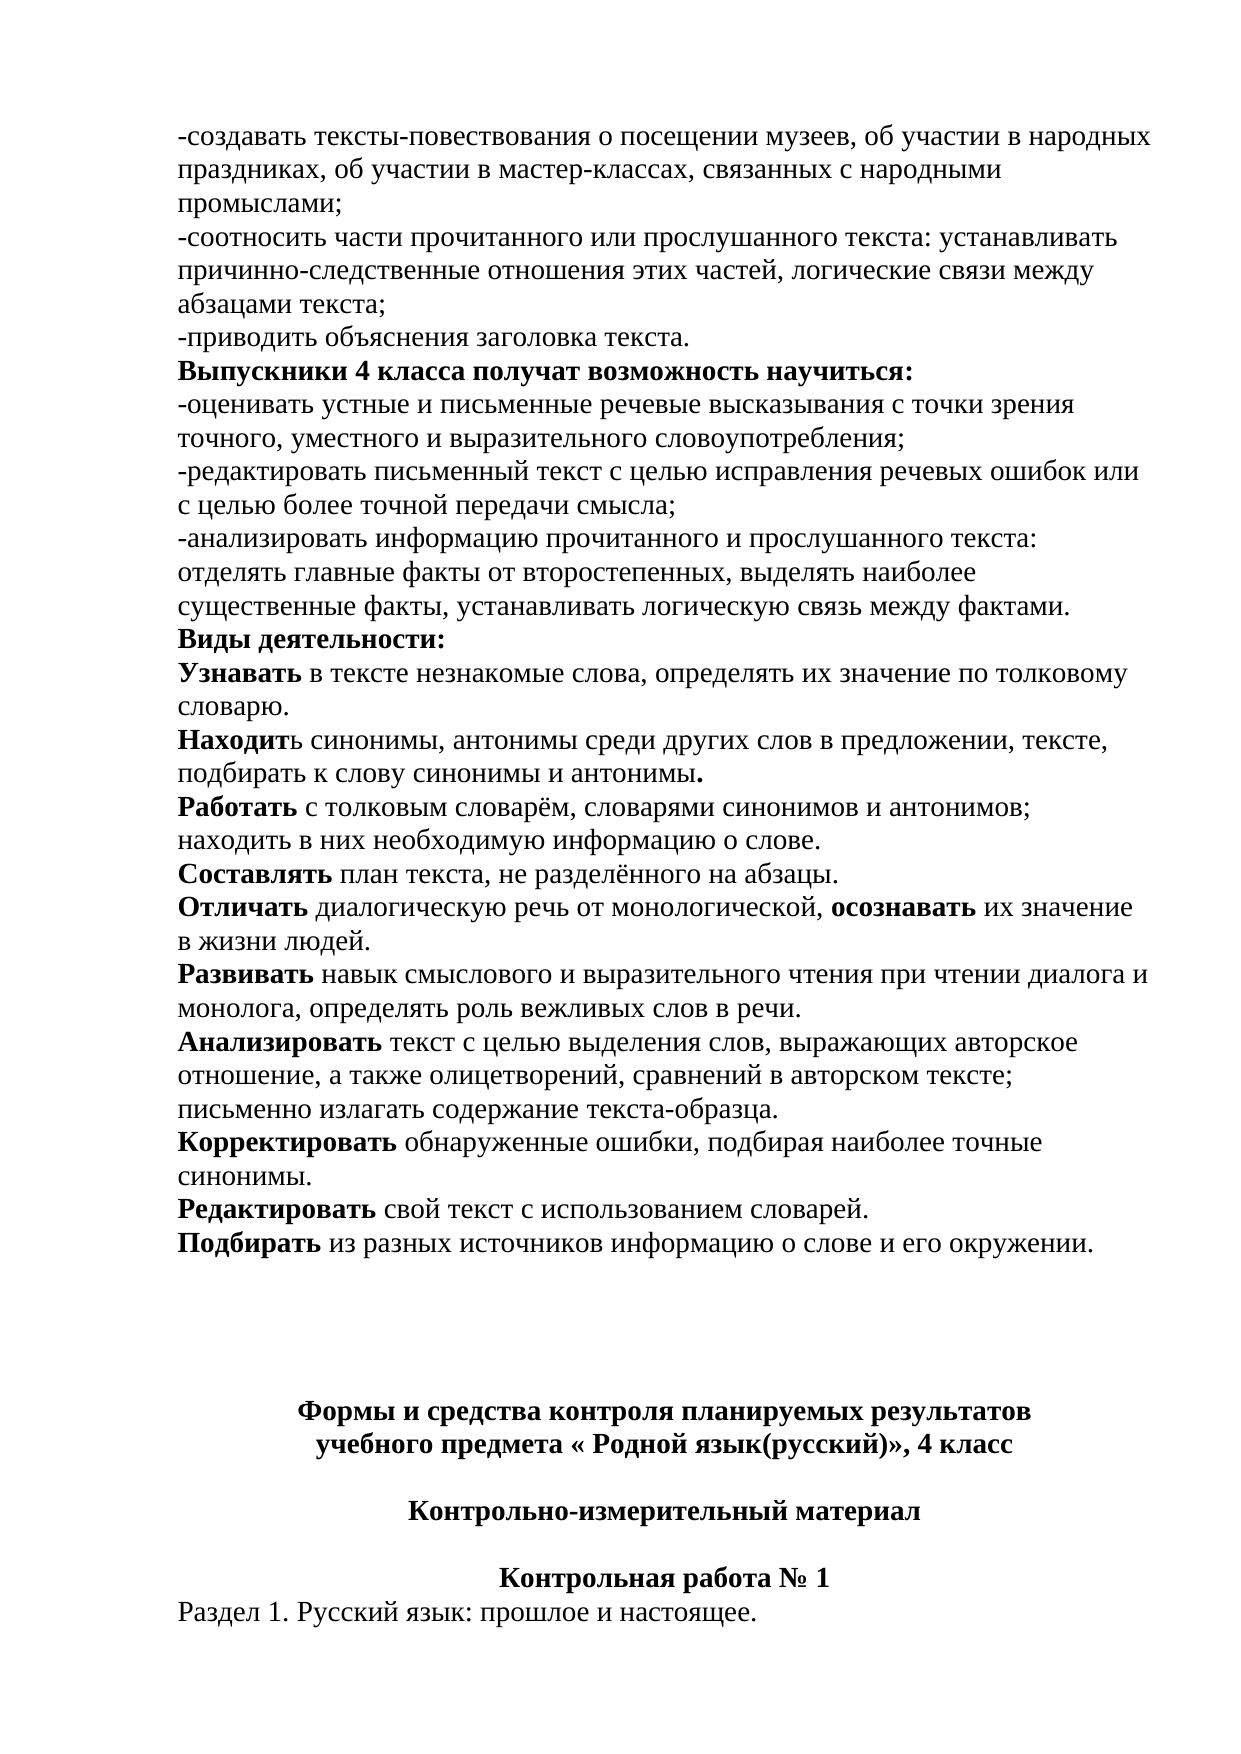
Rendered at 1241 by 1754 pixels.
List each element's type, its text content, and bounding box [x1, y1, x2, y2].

text Подбирать из разных источников информацию о слове и его окружении. [177, 1225, 1152, 1258]
text -оценивать устные и письменные речевые высказывания с точки зрения точного, уместного и выразительного словоупотребления; [177, 386, 1152, 453]
text -создавать тексты-повествования о посещении музеев, об участии в народных праздниках, об участии в мастер-классах, связанных с народными промыслами; [177, 118, 1152, 219]
text Выпускники 4 класса получат возможность научиться: [177, 353, 1152, 386]
text -соотносить части прочитанного или прослушанного текста: устанавливать причинно-следственные отношения этих частей, логические связи между абзацами текста; [177, 219, 1152, 319]
text Формы и средства контроля планируемых результатов [177, 1393, 1152, 1426]
text учебного предмета « Родной язык(русский)», 4 класс [177, 1426, 1152, 1460]
text -приводить объяснения заголовка текста. [177, 319, 1152, 353]
text Находить синонимы, антонимы среди других слов в предложении, тексте, подбирать к слову синонимы и антонимы. [177, 722, 1152, 789]
text Узнавать в тексте незнакомые слова, определять их значение по толковому словарю. [177, 655, 1152, 722]
text -анализировать информацию прочитанного и прослушанного текста: отделять главные факты от второстепенных, выделять наиболее существенные факты, устанавливать логическую связь между фактами. [177, 521, 1152, 621]
text Виды деятельности: [177, 621, 1152, 655]
text Работать с толковым словарём, словарями синонимов и антонимов; находить в них необходимую информацию о слове. [177, 789, 1152, 856]
text Развивать навык смыслового и выразительного чтения при чтении диалога и монолога, определять роль вежливых слов в речи. [177, 957, 1152, 1024]
text Анализировать текст с целью выделения слов, выражающих авторское отношение, а также олицетворений, сравнений в авторском тексте; письменно излагать содержание текста-образца. [177, 1024, 1152, 1124]
text Отличать диалогическую речь от монологической, осознавать их значение в жизни людей. [177, 889, 1152, 957]
text Редактировать свой текст с использованием словарей. [177, 1191, 1152, 1225]
text Корректировать обнаруженные ошибки, подбирая наиболее точные синонимы. [177, 1124, 1152, 1191]
text Контрольная работа № 1 [177, 1560, 1152, 1594]
text Раздел 1. Русский язык: прошлое и настоящее. [177, 1594, 1152, 1627]
text Составлять план текста, не разделённого на абзацы. [177, 856, 1152, 889]
text Контрольно-измерительный материал [177, 1493, 1152, 1527]
text -редактировать письменный текст с целью исправления речевых ошибок или с целью более точной передачи смысла; [177, 453, 1152, 521]
